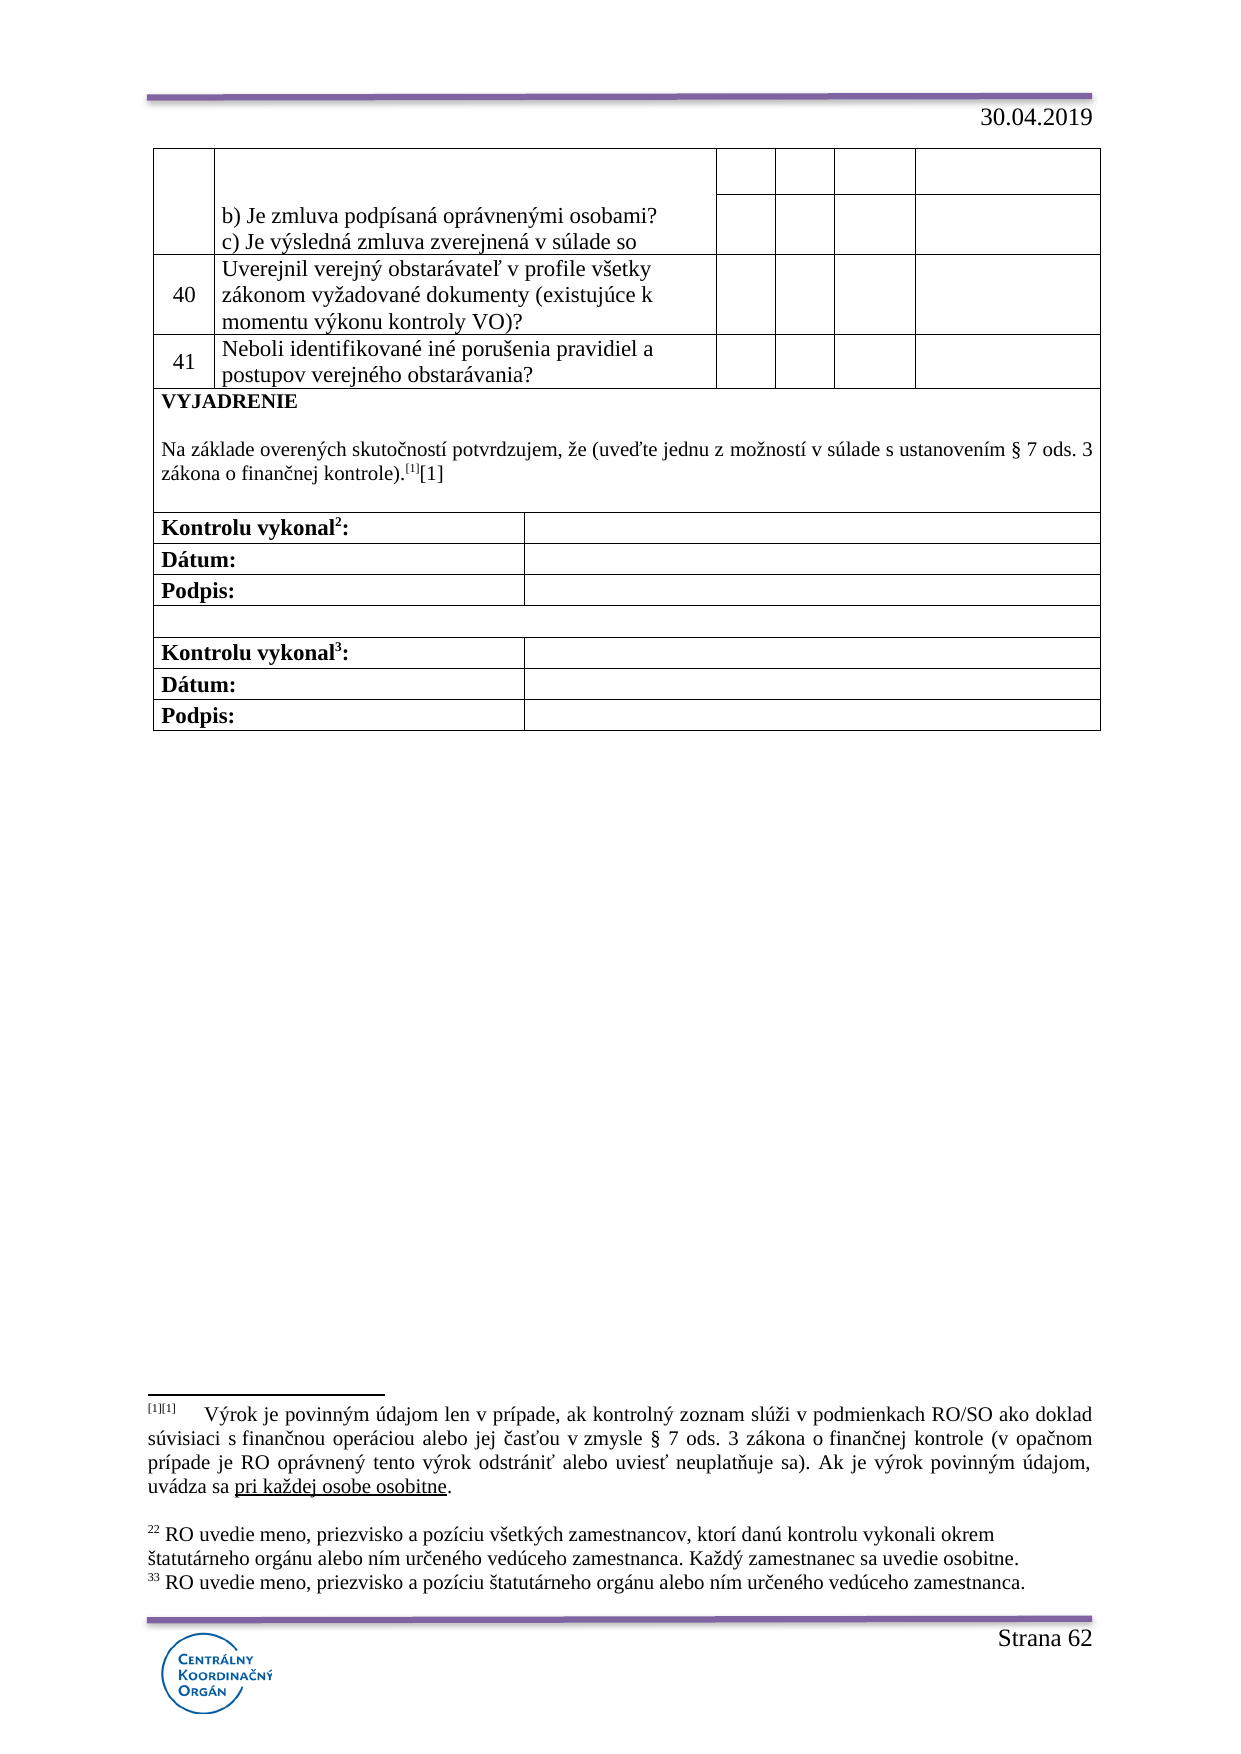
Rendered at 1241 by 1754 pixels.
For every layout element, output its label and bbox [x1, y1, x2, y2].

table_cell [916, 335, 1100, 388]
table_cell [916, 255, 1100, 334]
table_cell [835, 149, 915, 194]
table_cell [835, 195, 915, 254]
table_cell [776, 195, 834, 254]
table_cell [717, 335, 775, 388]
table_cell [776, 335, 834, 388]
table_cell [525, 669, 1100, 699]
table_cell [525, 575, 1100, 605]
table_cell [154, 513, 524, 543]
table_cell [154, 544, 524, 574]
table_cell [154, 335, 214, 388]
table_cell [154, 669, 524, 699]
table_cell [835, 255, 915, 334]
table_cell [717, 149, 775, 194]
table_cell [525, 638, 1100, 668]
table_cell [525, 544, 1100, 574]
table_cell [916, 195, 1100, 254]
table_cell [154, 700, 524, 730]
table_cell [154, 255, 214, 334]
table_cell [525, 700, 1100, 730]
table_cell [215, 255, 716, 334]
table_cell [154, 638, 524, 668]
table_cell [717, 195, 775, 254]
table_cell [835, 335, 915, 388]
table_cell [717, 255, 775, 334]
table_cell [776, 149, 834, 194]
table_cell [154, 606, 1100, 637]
picture [159, 1631, 272, 1713]
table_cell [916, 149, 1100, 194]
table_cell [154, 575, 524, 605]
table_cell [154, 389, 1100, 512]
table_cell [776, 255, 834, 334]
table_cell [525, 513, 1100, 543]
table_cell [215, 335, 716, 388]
